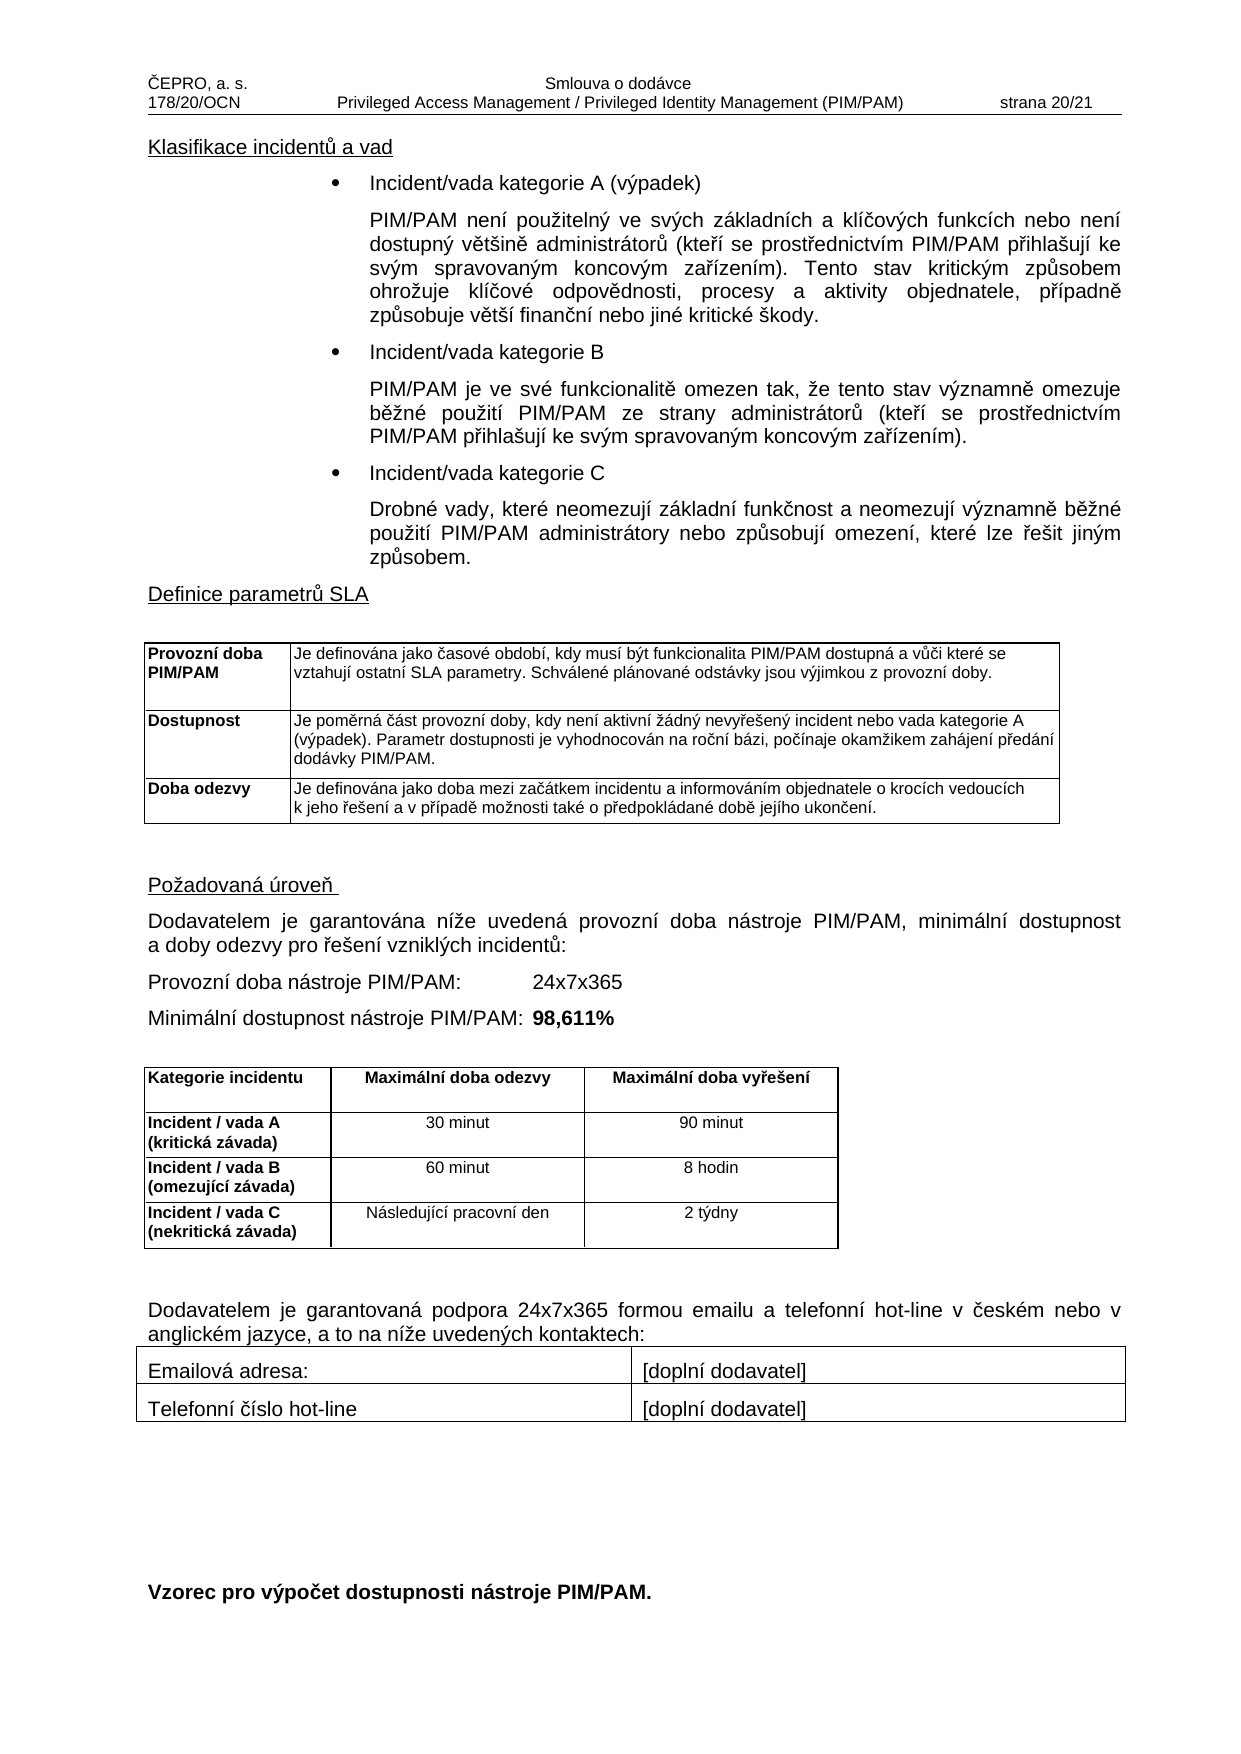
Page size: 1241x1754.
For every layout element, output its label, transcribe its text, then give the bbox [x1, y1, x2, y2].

text PIM/PAM není použitelný ve svých základních a klíčových funkcích nebo není dostupný většině administrátorů (kteří se prostřednictvím PIM/PAM přihlašují ke svým spravovaným koncovým zařízením). Tento stav kritickým způsobem ohrožuje klíčové odpovědnosti, procesy a aktivity objednatele, případně způsobuje větší finanční nebo jiné kritické škody. [369, 207, 1122, 327]
list Definice parametrů SLA [148, 582, 1122, 606]
table_header Provozní doba PIM/PAM [145, 644, 290, 710]
table_cell Dostupnost [145, 711, 290, 778]
table_cell Incident / vada A (kritická závada) [145, 1113, 330, 1157]
table_cell 2 týdny [585, 1203, 837, 1247]
text Dodavatelem je garantována níže uvedená provozní doba nástroje PIM/PAM, minimální dostupnost a doby odezvy pro řešení vzniklých incidentů: [148, 909, 1122, 957]
table_cell Doba odezvy [145, 779, 290, 823]
list Incident/vada kategorie A (výpadek) [332, 171, 1122, 195]
list Incident/vada kategorie B [332, 340, 1122, 364]
table_cell [doplní dodavatel] [632, 1384, 1125, 1421]
list Incident/vada kategorie C [332, 461, 1122, 485]
table_header Maximální doba odezvy [332, 1068, 584, 1112]
table_header Emailová adresa: [137, 1347, 631, 1383]
table_header Kategorie incidentu [145, 1068, 330, 1112]
text Provozní doba nástroje PIM/PAM: 24x7x365 [148, 970, 1122, 994]
list Klasifikace incidentů a vad [148, 134, 1122, 158]
table_cell Je poměrná část provozní doby, kdy není aktivní žádný nevyřešený incident nebo vada kategorie A (výpadek). Parametr dostupnosti je vyhodnocován na roční bázi, počínaje okamžikem zahájení předání dodávky PIM/PAM. [291, 711, 1059, 778]
table_cell Incident / vada B (omezující závada) [145, 1158, 330, 1202]
table_header [doplní dodavatel] [632, 1347, 1125, 1383]
table_header Maximální doba vyřešení [585, 1068, 837, 1112]
table_header Je definována jako časové období, kdy musí být funkcionalita PIM/PAM dostupná a vůči které se vztahují ostatní SLA parametry. Schválené plánované odstávky jsou výjimkou z provozní doby. [291, 644, 1059, 710]
text Drobné vady, které neomezují základní funkčnost a neomezují významně běžné použití PIM/PAM administrátory nebo způsobují omezení, které lze řešit jiným způsobem. [369, 497, 1122, 569]
text PIM/PAM je ve své funkcionalitě omezen tak, že tento stav významně omezuje běžné použití PIM/PAM ze strany administrátorů (kteří se prostřednictvím PIM/PAM přihlašují ke svým spravovaným koncovým zařízením). [369, 376, 1122, 448]
table_cell 8 hodin [585, 1158, 837, 1202]
table_cell Je definována jako doba mezi začátkem incidentu a informováním objednatele o krocích vedoucích k jeho řešení a v případě možnosti také o předpokládané době jejího ukončení. [291, 779, 1059, 823]
table_cell 30 minut [332, 1113, 584, 1157]
table_cell Telefonní číslo hot-line [137, 1384, 631, 1421]
table_cell Následující pracovní den [332, 1203, 584, 1247]
table_cell Incident / vada C (nekritická závada) [145, 1203, 330, 1247]
text Dodavatelem je garantovaná podpora 24x7x365 formou emailu a telefonní hot-line v českém nebo v anglickém jazyce, a to na níže uvedených kontaktech: [148, 1298, 1122, 1346]
text Vzorec pro výpočet dostupnosti nástroje PIM/PAM. [148, 1580, 1122, 1604]
table_cell 60 minut [332, 1158, 584, 1202]
text Minimální dostupnost nástroje PIM/PAM: 98,611% [148, 1006, 1122, 1030]
list Požadovaná úroveň [148, 873, 1122, 897]
table_cell 90 minut [585, 1113, 837, 1157]
